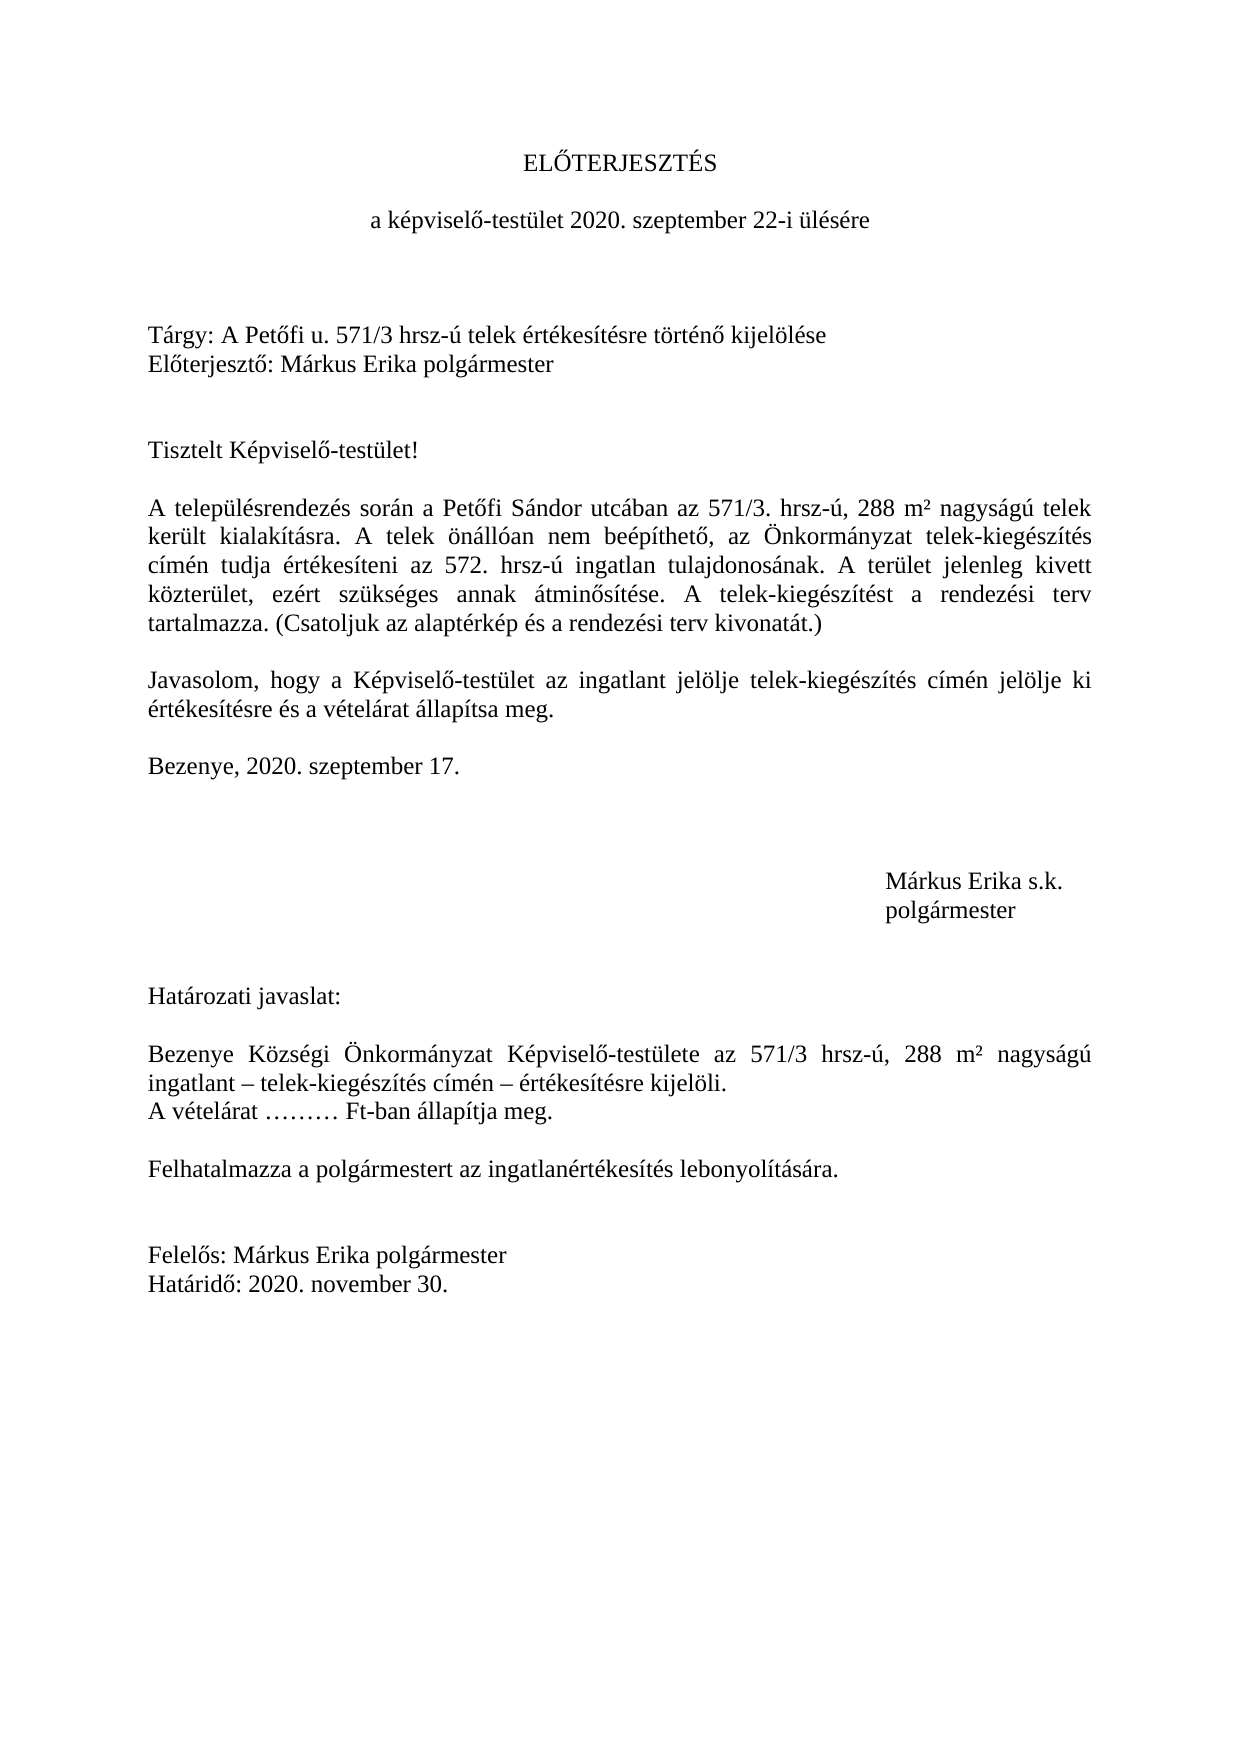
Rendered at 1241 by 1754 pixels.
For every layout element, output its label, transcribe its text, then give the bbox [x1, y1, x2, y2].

text ELŐTERJESZTÉS [148, 148, 1093, 176]
text A vételárat ……… Ft-ban állapítja meg. [148, 1096, 1093, 1125]
text Javasolom, hogy a Képviselő-testület az ingatlant jelölje telek-kiegészítés címén jelölje ki értékesítésre és a vételárat állapítsa meg. [148, 665, 1093, 723]
text Előterjesztő: Márkus Erika polgármester [148, 349, 1093, 378]
text A településrendezés során a Petőfi Sándor utcában az 571/3. hrsz-ú, 288 m² nagyságú telek került kialakításra. A telek önállóan nem beépíthető, az Önkormányzat telek-kiegészítés címén tudja értékesíteni az 572. hrsz-ú ingatlan tulajdonosának. A terület jelenleg kivett közterület, ezért szükséges annak átminősítése. A telek-kiegészítést a rendezési terv tartalmazza. (Csatoljuk az alaptérkép és a rendezési terv kivonatát.) [148, 493, 1093, 636]
text Határidő: 2020. november 30. [148, 1269, 1093, 1298]
text Tisztelt Képviselő-testület! [148, 435, 1093, 464]
text Márkus Erika s.k. [148, 866, 1093, 895]
text polgármester [148, 895, 1093, 924]
text Felelős: Márkus Erika polgármester [148, 1240, 1093, 1269]
text Felhatalmazza a polgármestert az ingatlanértékesítés lebonyolítására. [148, 1154, 1093, 1183]
text Tárgy: A Petőfi u. 571/3 hrsz-ú telek értékesítésre történő kijelölése [148, 320, 1093, 349]
text Határozati javaslat: [148, 981, 1093, 1010]
text Bezenye, 2020. szeptember 17. [148, 751, 1093, 780]
text Bezenye Községi Önkormányzat Képviselő-testülete az 571/3 hrsz-ú, 288 m² nagyságú ingatlant – telek-kiegészítés címén – értékesítésre kijelöli. [148, 1039, 1093, 1096]
text a képviselő-testület 2020. szeptember 22-i ülésére [148, 205, 1093, 234]
